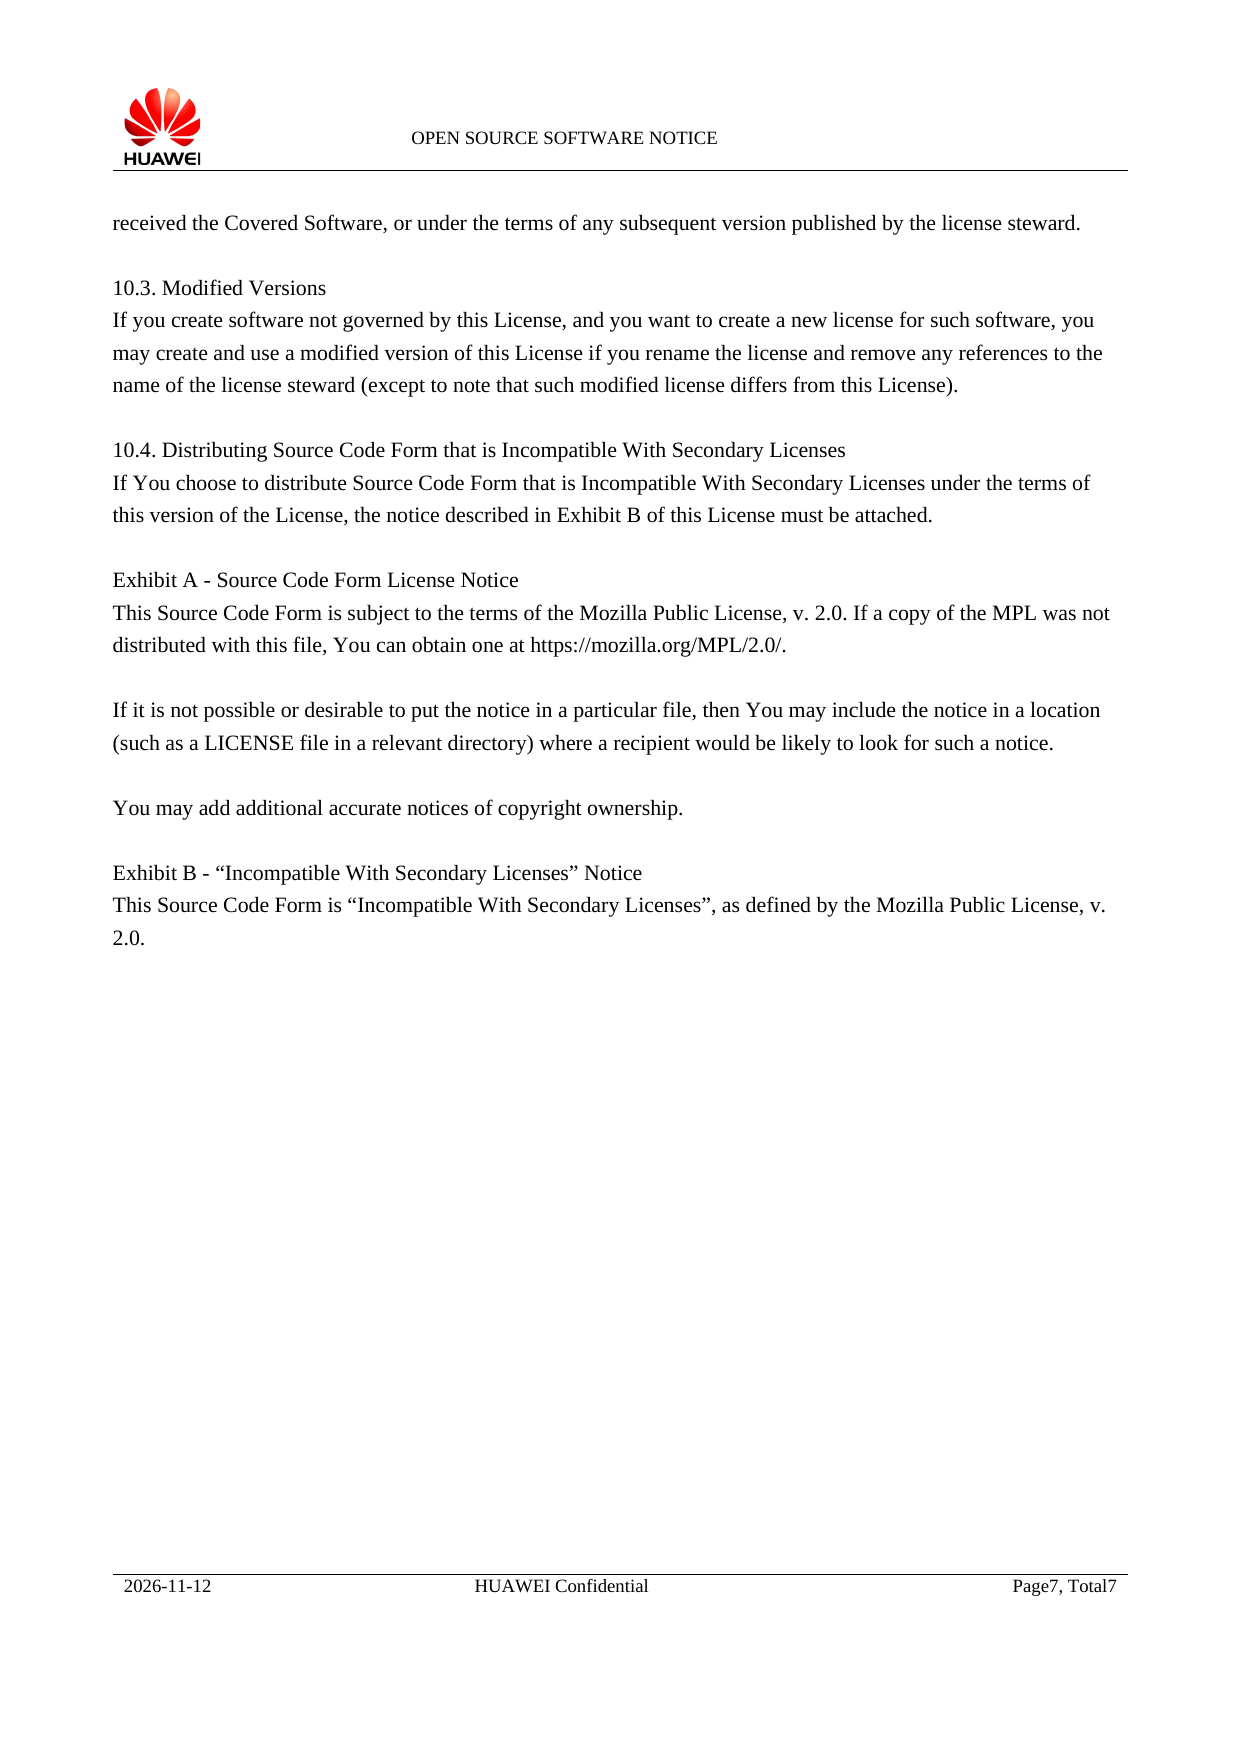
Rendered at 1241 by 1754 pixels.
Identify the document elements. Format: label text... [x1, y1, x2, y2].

picture [124, 88, 201, 165]
